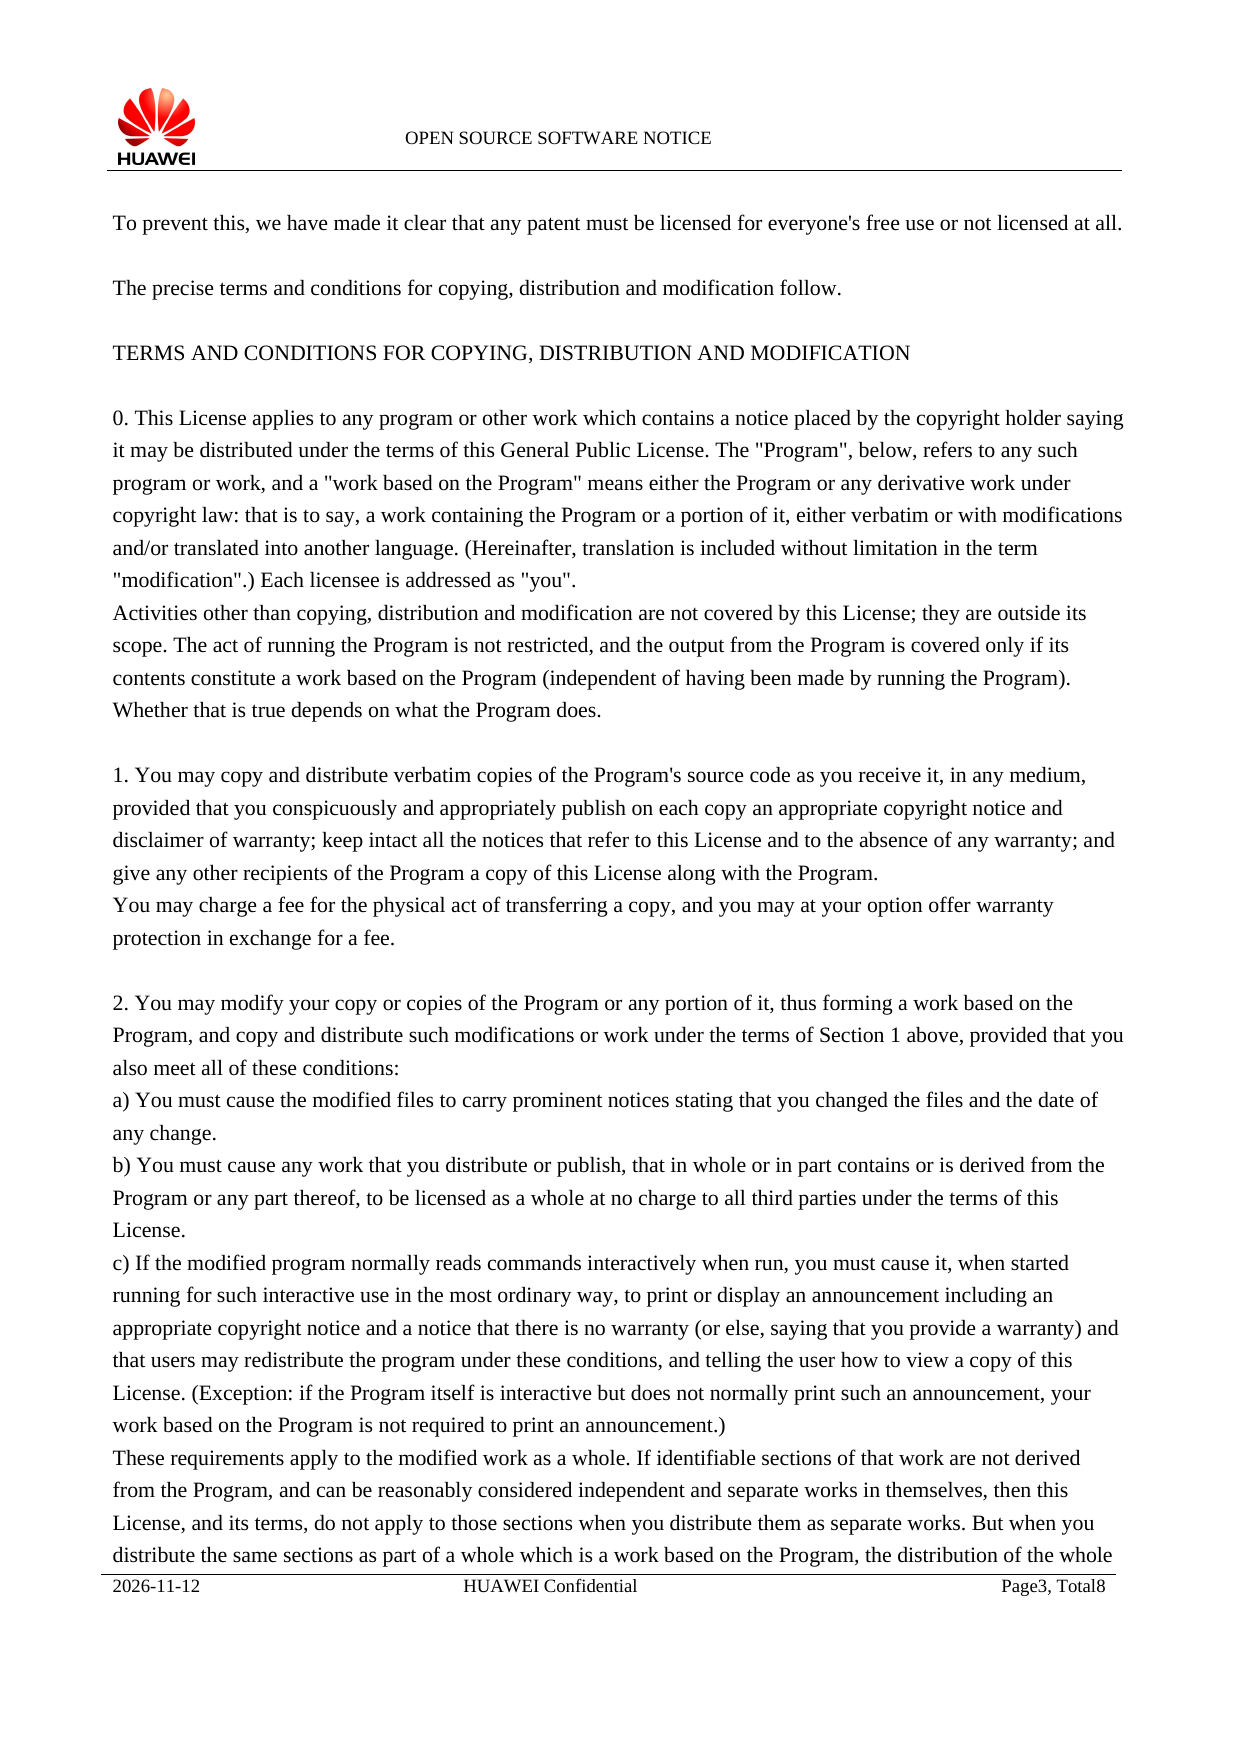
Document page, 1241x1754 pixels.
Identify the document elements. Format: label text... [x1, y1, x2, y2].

picture [118, 88, 195, 165]
